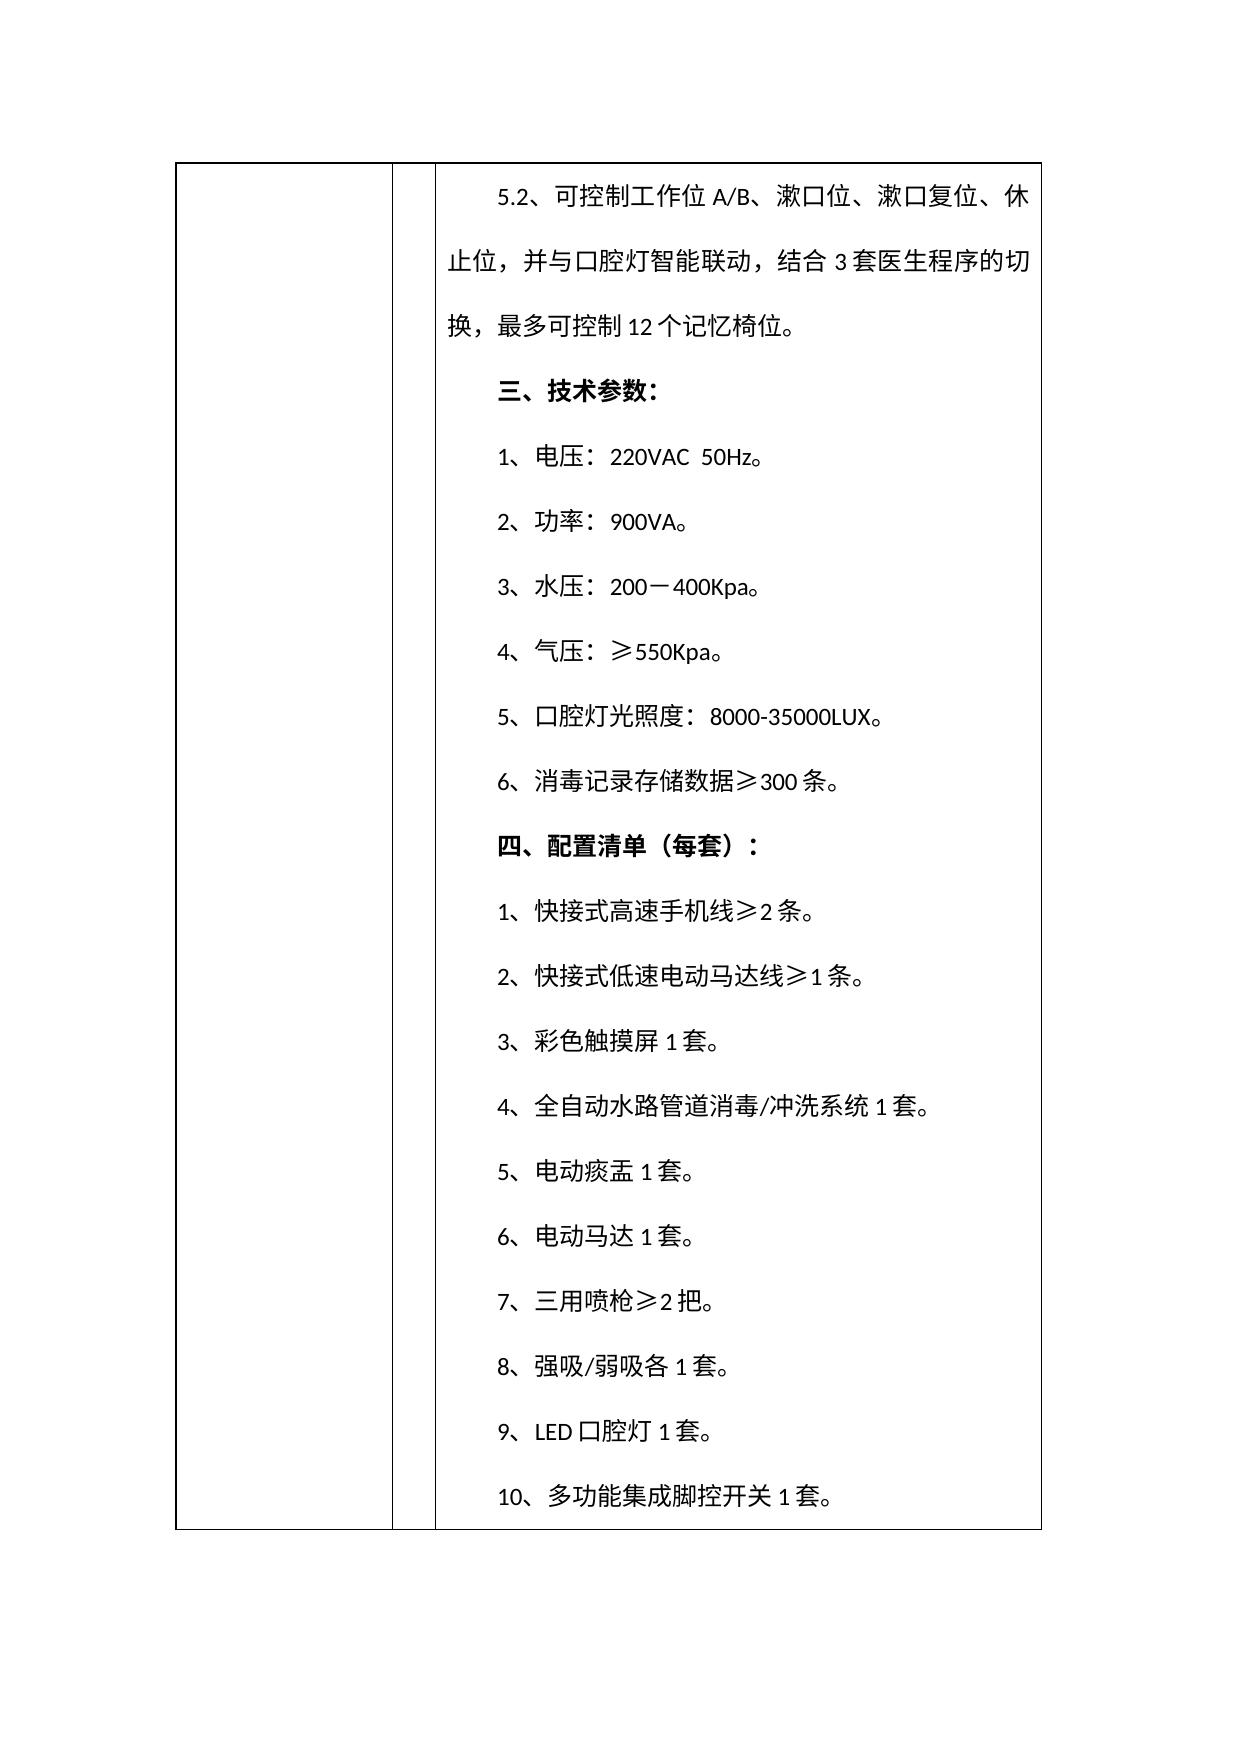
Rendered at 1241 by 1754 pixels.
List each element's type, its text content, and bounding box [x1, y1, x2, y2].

table_cell [177, 164, 392, 1528]
table_cell 1 [393, 164, 435, 1528]
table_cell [436, 164, 1041, 1528]
